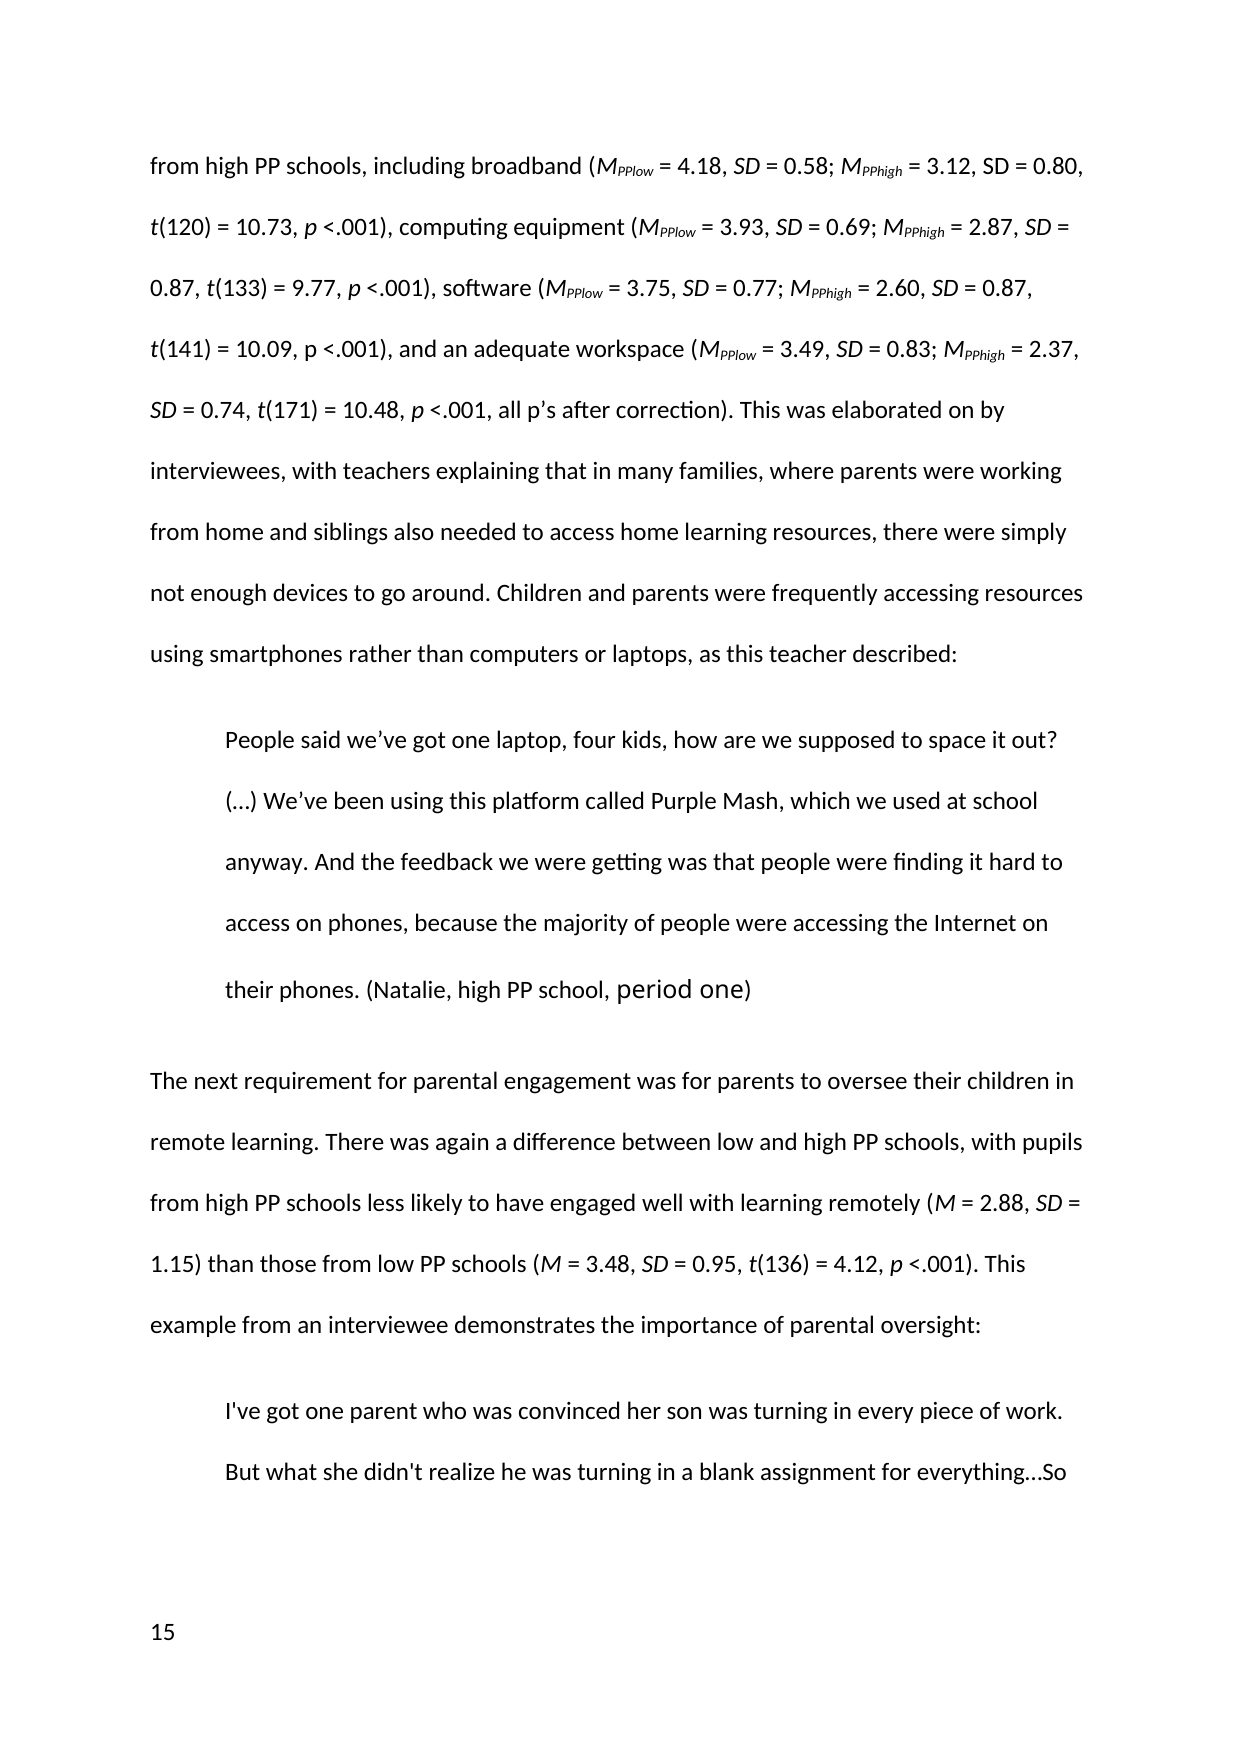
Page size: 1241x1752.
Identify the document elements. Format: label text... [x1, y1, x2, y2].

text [150, 150, 1090, 669]
text People said we’ve got one laptop, four kids, how are we supposed to space it out? (…) We’ve been using this platform called Purple Mash, which we used at school anyway. And the feedback we were getting was that people were finding it hard to access on phones, because the majority of people were accessing the Internet on their phones. (Natalie, high PP school, period one) [225, 724, 1090, 1006]
text The next requirement for parental engagement was for parents to oversee their children in remote learning. There was again a difference between low and high PP schools, with pupils from high PP schools less likely to have engaged well with learning remotely (M = 2.88, SD = 1.15) than those from low PP schools (M = 3.48, SD = 0.95, t(136) = 4.12, p <.001). This example from an interviewee demonstrates the importance of parental oversight: [150, 1065, 1090, 1340]
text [225, 1395, 1090, 1487]
